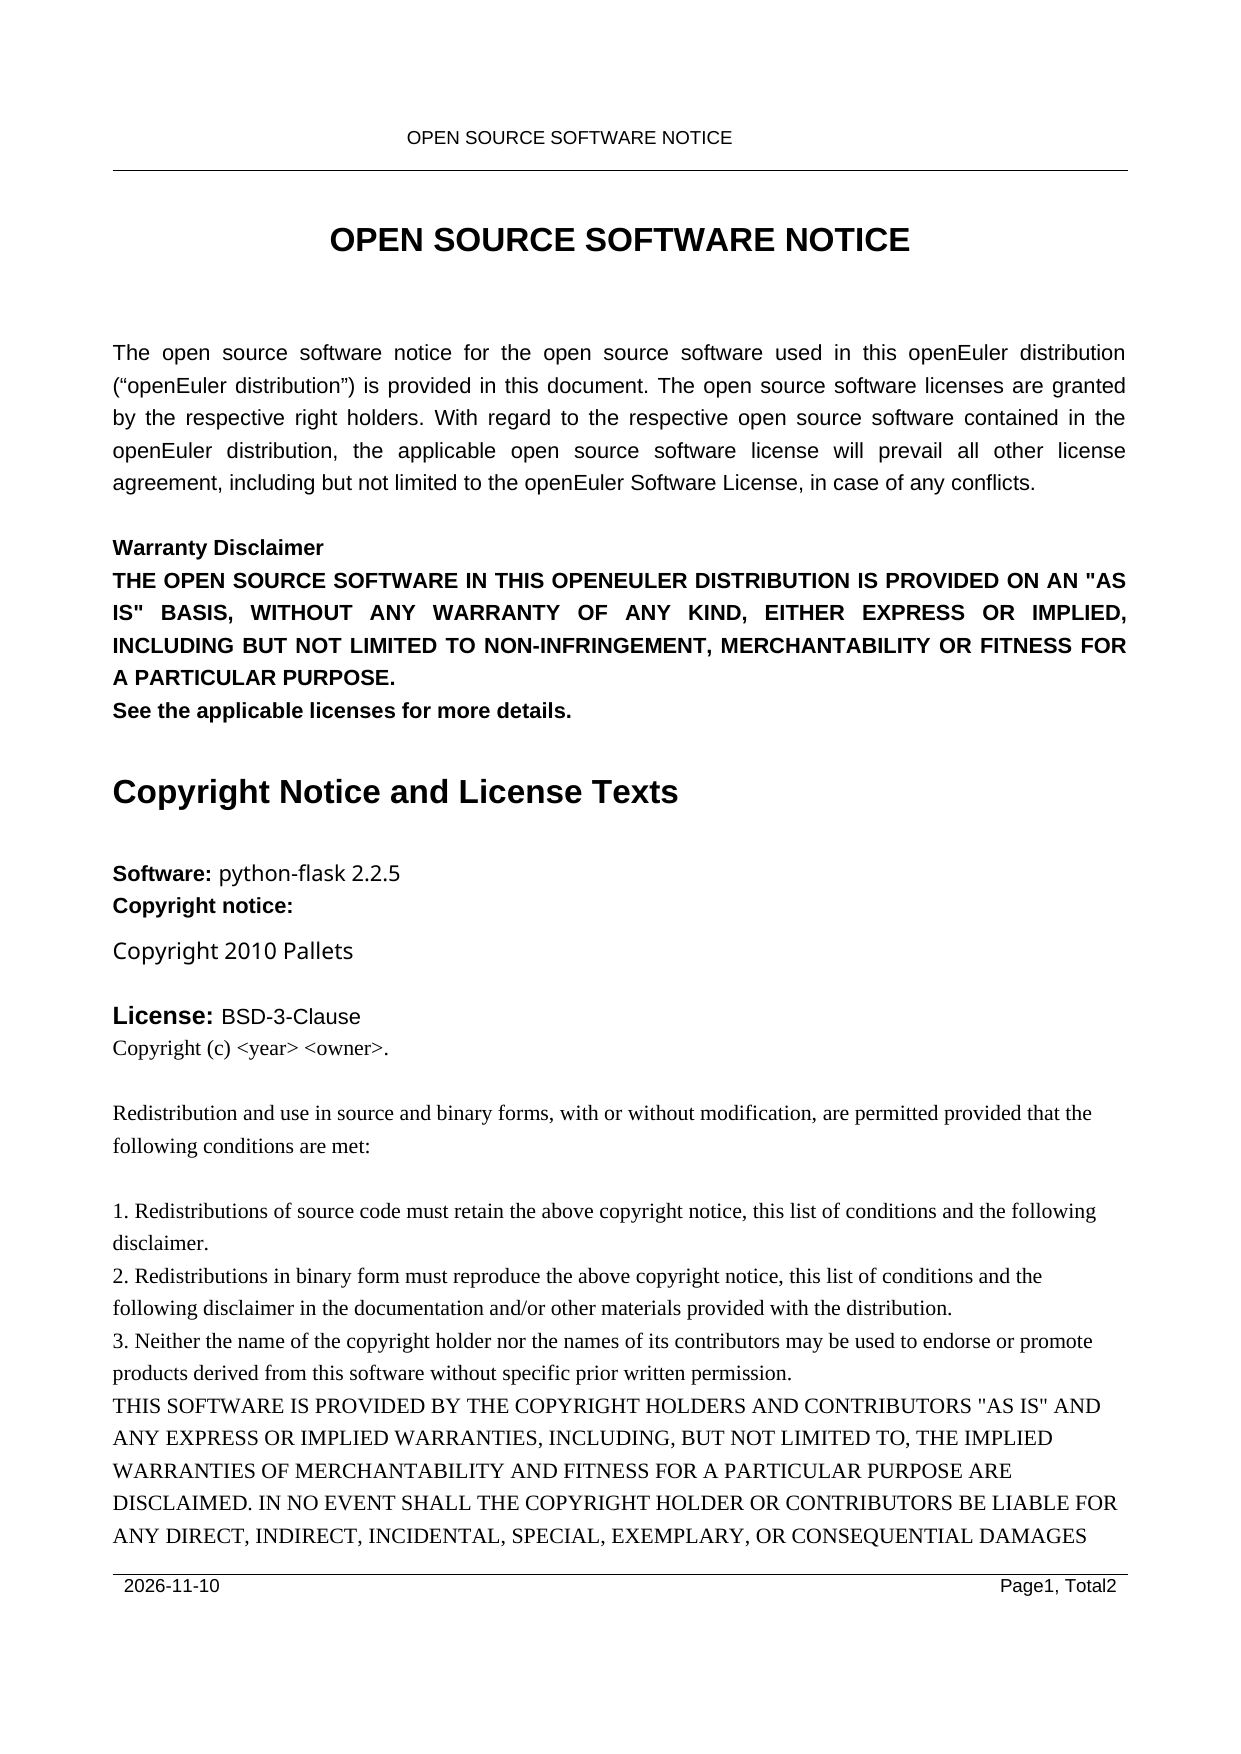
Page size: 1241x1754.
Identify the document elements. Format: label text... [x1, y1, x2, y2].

text Copyright Notice and License Texts [112, 759, 1128, 824]
text Copyright 2010 Pallets [112, 934, 1128, 999]
text Warranty Disclaimer [112, 531, 1128, 564]
text License: BSD-3-Clause [112, 999, 1128, 1031]
text OPEN SOURCE SOFTWARE NOTICE [112, 206, 1128, 271]
title Software: python-flask 2.2.5 [112, 856, 1128, 889]
text The open source software notice for the open source software used in this openEuler distribution (“openEuler distribution”) is provided in this document. The open source software licenses are granted by the respective right holders. With regard to the respective open source software contained in the openEuler distribution, the applicable open source software license will prevail all other license agreement, including but not limited to the openEuler Software License, in case of any conflicts. [112, 336, 1128, 499]
text Copyright notice: [112, 889, 1128, 921]
text THE OPEN SOURCE SOFTWARE IN THIS OPENEULER DISTRIBUTION IS PROVIDED ON AN "AS IS" BASIS, WITHOUT ANY WARRANTY OF ANY KIND, EITHER EXPRESS OR IMPLIED, INCLUDING BUT NOT LIMITED TO NON-INFRINGEMENT, MERCHANTABILITY OR FITNESS FOR A PARTICULAR PURPOSE. See the applicable licenses for more details. [112, 564, 1128, 726]
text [112, 1031, 1128, 1551]
